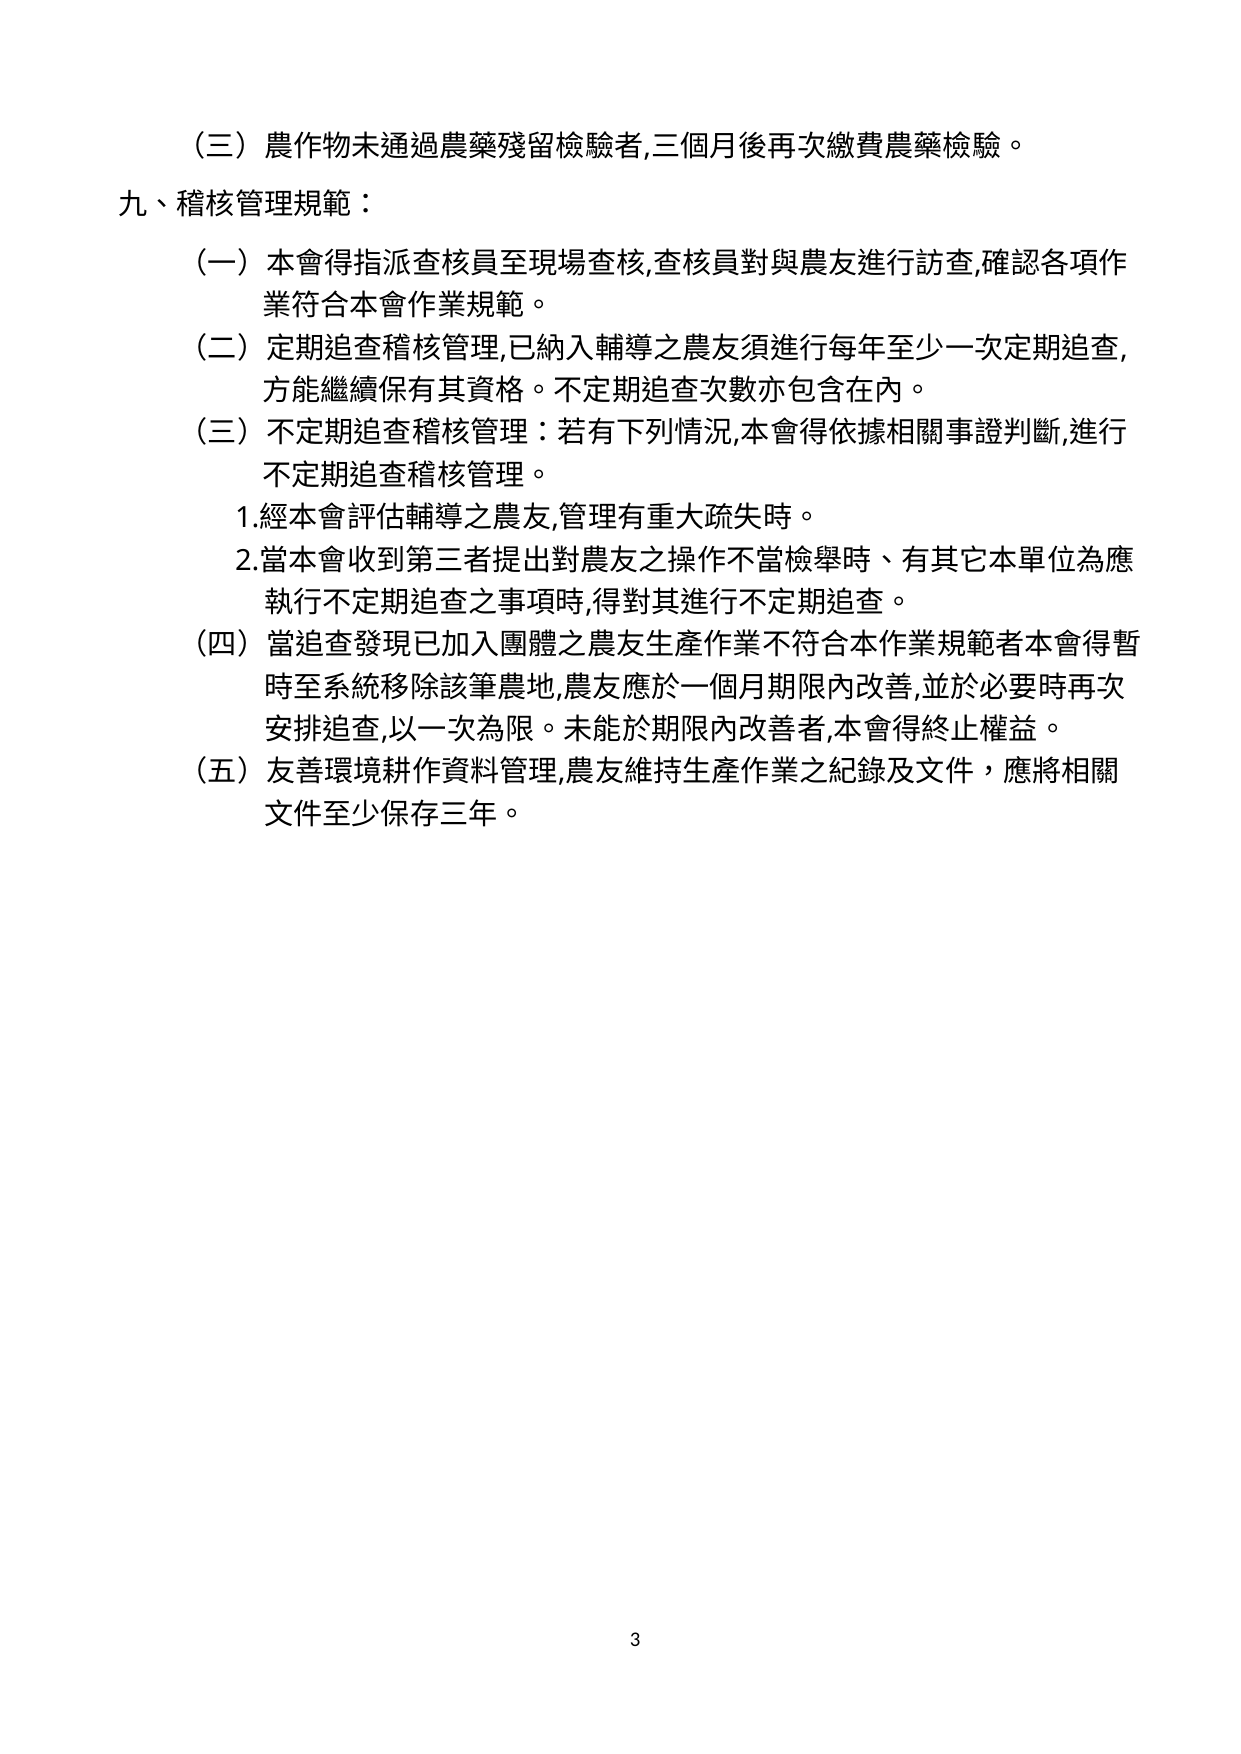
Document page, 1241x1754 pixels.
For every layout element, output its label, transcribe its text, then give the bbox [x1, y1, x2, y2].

text 執行不定期追查之事項時,得對其進行不定期追查。 [118, 578, 1152, 621]
text 2.當本會收到第三者提出對農友之操作不當檢舉時、有其它本單位為應 [118, 536, 1152, 578]
text 九、稽核管理規範： [118, 164, 1152, 239]
text （二）定期追查稽核管理,已納入輔導之農友須進行每年至少一次定期追查, [178, 324, 1152, 367]
text 方能繼續保有其資格。不定期追查次數亦包含在內。 [131, 367, 1152, 409]
text 1.經本會評估輔導之農友,管理有重大疏失時。 [118, 494, 1152, 536]
text （三）不定期追查稽核管理：若有下列情況,本會得依據相關事證判斷,進行 [178, 409, 1152, 451]
text 時至系統移除該筆農地,農友應於一個月期限內改善,並於必要時再次 [118, 663, 1152, 706]
text （四）當追查發現已加入團體之農友生產作業不符合本作業規範者本會得暫 [178, 621, 1152, 663]
text 文件至少保存三年。 [118, 790, 1152, 833]
text 不定期追查稽核管理。 [131, 451, 1152, 494]
text （五）友善環境耕作資料管理,農友維持生產作業之紀錄及文件，應將相關 [178, 748, 1152, 790]
text （一）本會得指派查核員至現場查核,查核員對與農友進行訪查,確認各項作 [178, 239, 1152, 282]
text 業符合本會作業規範。 [131, 282, 1152, 324]
text 安排追查,以一次為限。未能於期限內改善者,本會得終止權益。 [118, 706, 1152, 748]
text （三）農作物未通過農藥殘留檢驗者,三個月後再次繳費農藥檢驗。 [118, 122, 1152, 164]
